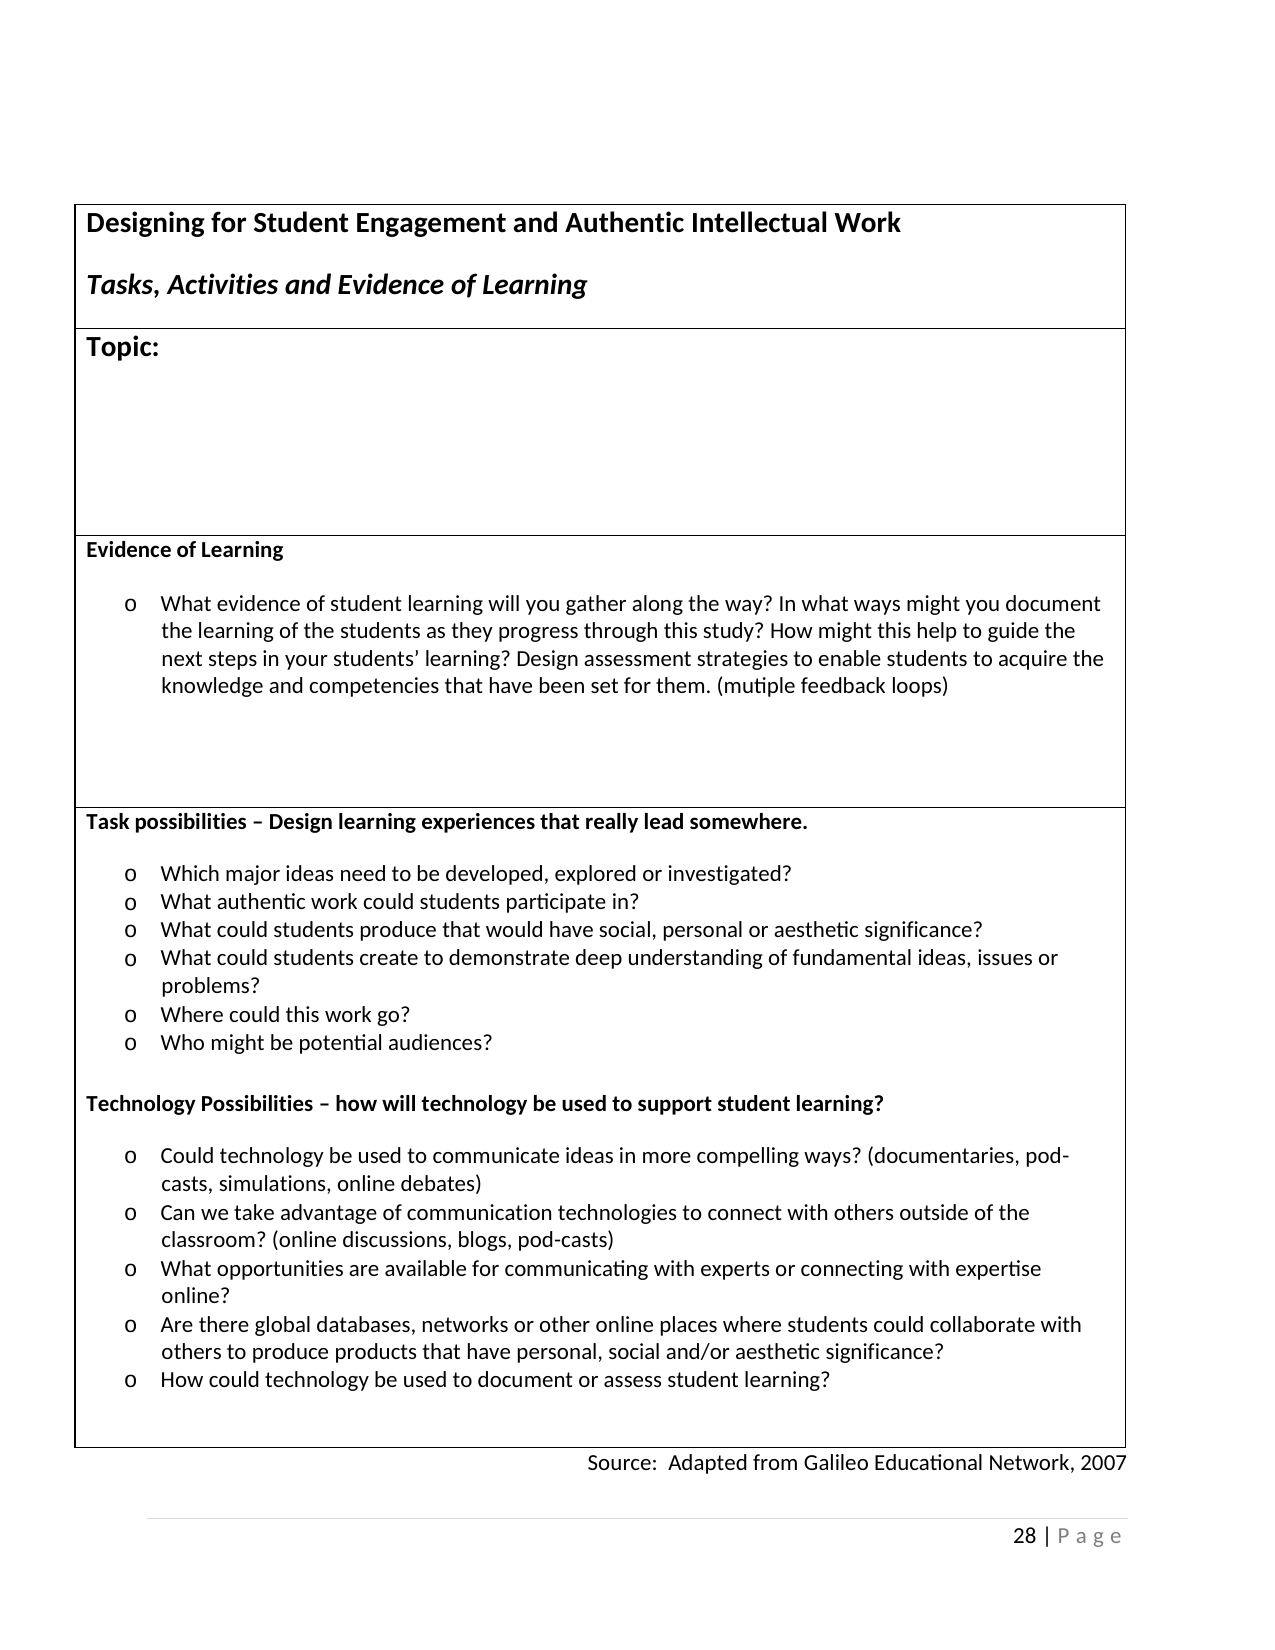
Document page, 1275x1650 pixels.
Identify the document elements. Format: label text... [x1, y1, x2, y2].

text Topic: [86, 329, 1214, 364]
text problems? [161, 973, 1214, 1000]
text o Could technology be used to communicate ideas in more compelling ways? (documentaries, pod- casts, simulations, online debates) [124, 1141, 1073, 1197]
text o What could students produce that would have social, personal or aesthetic significance? [124, 917, 1214, 945]
text o What evidence of student learning will you gather along the way? In what ways might you document the learning of the students as they progress through this study? How might this help to guide the next steps in your students’ learning? Design assessment strategies to enable students to acquire the knowledge and competencies that have been set for them. (mutiple feedback loops) [124, 588, 1108, 699]
text o Are there global databases, networks or other online places where students could collaborate with others to produce products that have personal, social and/or aesthetic significance? [124, 1310, 1087, 1366]
text o How could technology be used to document or assess student learning? [124, 1366, 1214, 1393]
text Tasks, Activities and Evidence of Learning [86, 266, 1214, 301]
text Designing for Student Engagement and Authentic Intellectual Work [86, 204, 1214, 240]
text Evidence of Learning [86, 535, 1214, 563]
text o Can we take advantage of communication technologies to connect with others outside of the classroom? (online discussions, blogs, pod-casts) [124, 1198, 1035, 1253]
text Task possibilities – Design learning experiences that really lead somewhere. [86, 807, 1214, 835]
text 28 | P a g e [75, 1521, 1121, 1549]
text o What opportunities are available for communicating with experts or connecting with expertise online? [124, 1254, 1047, 1309]
text o Which major ideas need to be developed, explored or investigated? [124, 859, 1214, 889]
text o Who might be potential audiences? [124, 1029, 1214, 1057]
text Source: Adapted from Galileo Educational Network, 2007 [587, 1448, 1214, 1475]
text o Where could this work go? [124, 1000, 1214, 1029]
text o What authentic work could students participate in? [124, 889, 1214, 917]
text o What could students create to demonstrate deep understanding of fundamental ideas, issues or [124, 945, 1214, 973]
text Technology Possibilities – how will technology be used to support student learning? [86, 1089, 1214, 1117]
